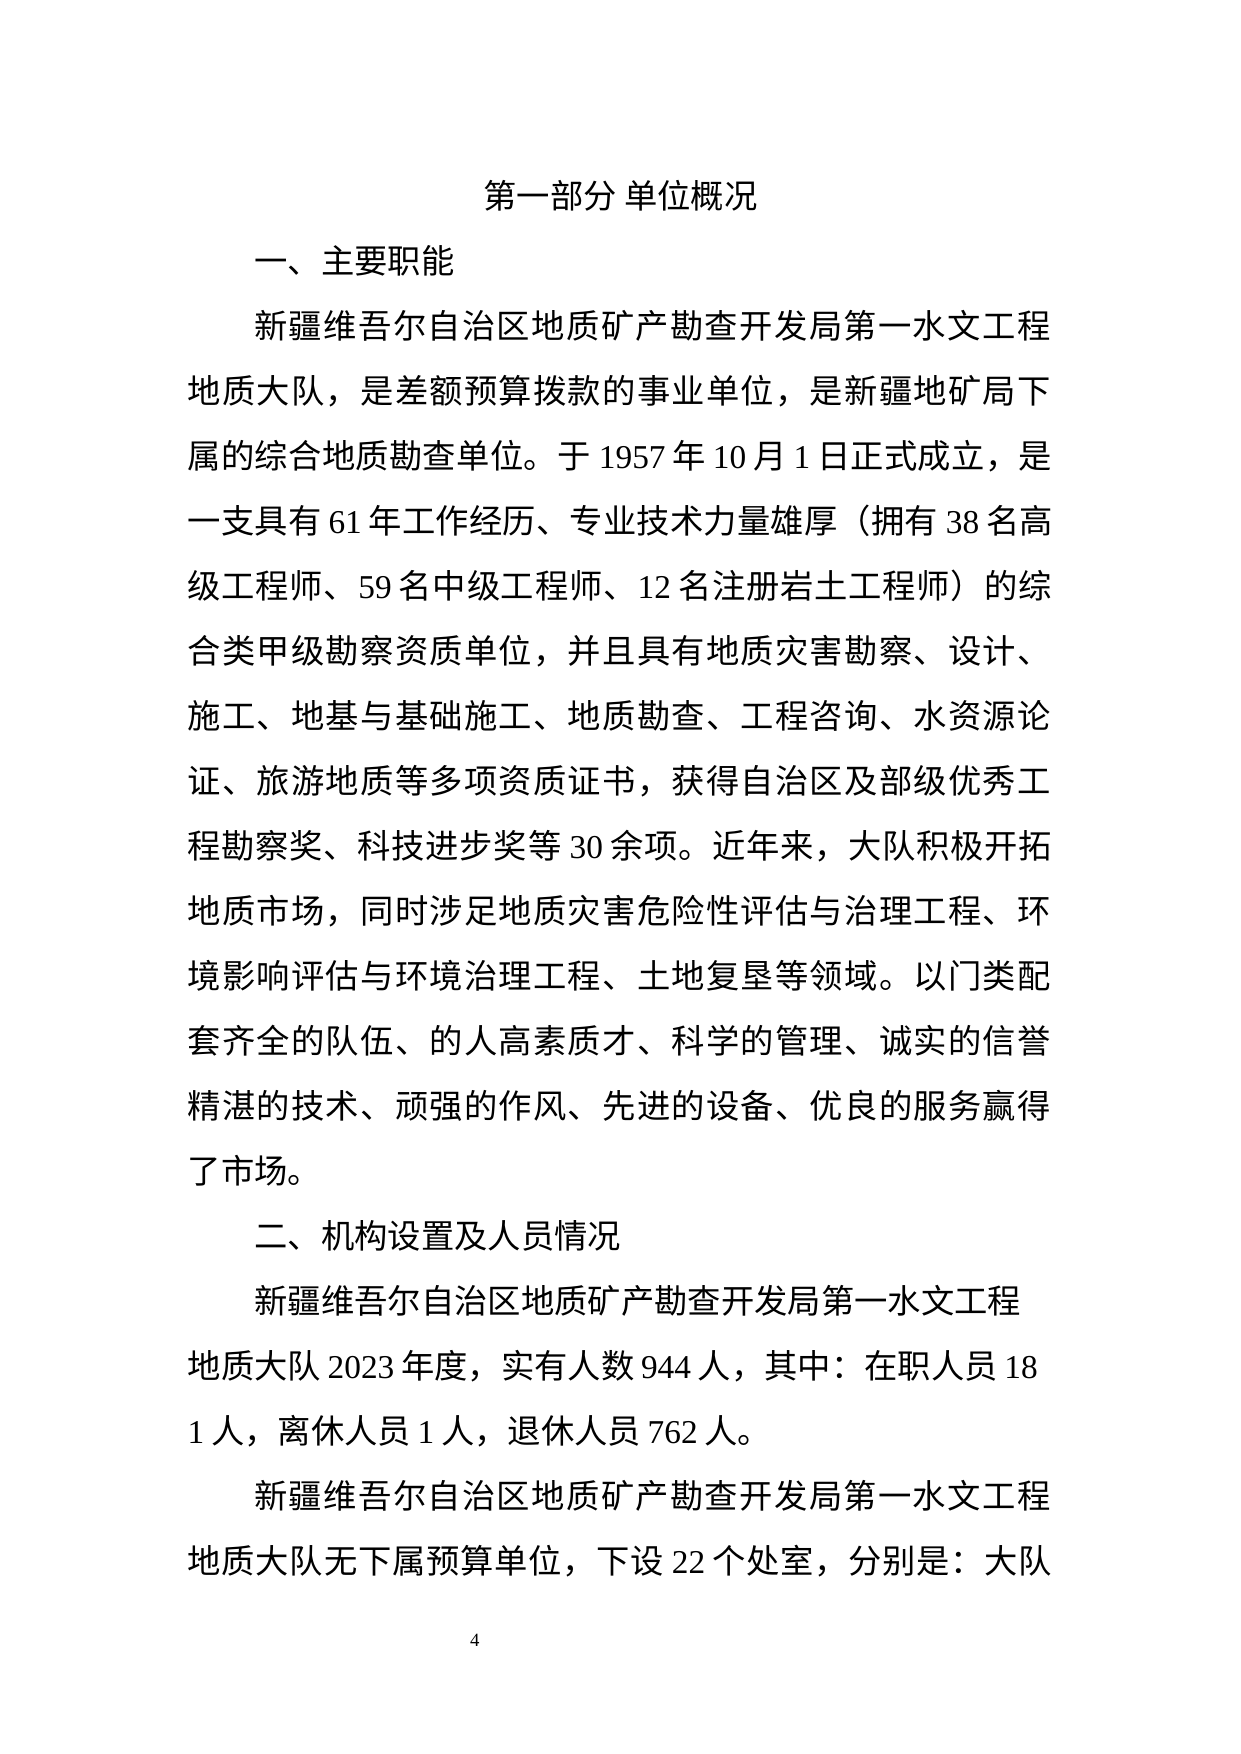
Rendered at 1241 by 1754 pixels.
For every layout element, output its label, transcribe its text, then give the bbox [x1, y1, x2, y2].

text 二、机构设置及人员情况 [187, 1202, 1053, 1267]
text 新疆维吾尔自治区地质矿产勘查开发局第一水文工程地质大队，是差额预算拨款的事业单位，是新疆地矿局下属的综合地质勘查单位。于1957年10月1日正式成立，是一支具有61年工作经历、专业技术力量雄厚（拥有38名高级工程师、59名中级工程师、12名注册岩土工程师）的综合类甲级勘察资质单位，并且具有地质灾害勘察、设计、施工、地基与基础施工、地质勘查、工程咨询、水资源论证、旅游地质等多项资质证书，获得自治区及部级优秀工程勘察奖、科技进步奖等30余项。近年来，大队积极开拓地质市场，同时涉足地质灾害危险性评估与治理工程、环境影响评估与环境治理工程、土地复垦等领域。以门类配套齐全的队伍、的人高素质才、科学的管理、诚实的信誉、精湛的技术、顽强的作风、先进的设备、优良的服务赢得了市场。 [187, 292, 1053, 1202]
text 一、主要职能 [187, 227, 1053, 292]
text 第一部分 单位概况 [187, 162, 1053, 227]
text 新疆维吾尔自治区地质矿产勘查开发局第一水文工程地质大队2023年度，实有人数944人，其中：在职人员181人，离休人员1人，退休人员762人。 [187, 1267, 1053, 1462]
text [187, 1462, 1053, 1592]
